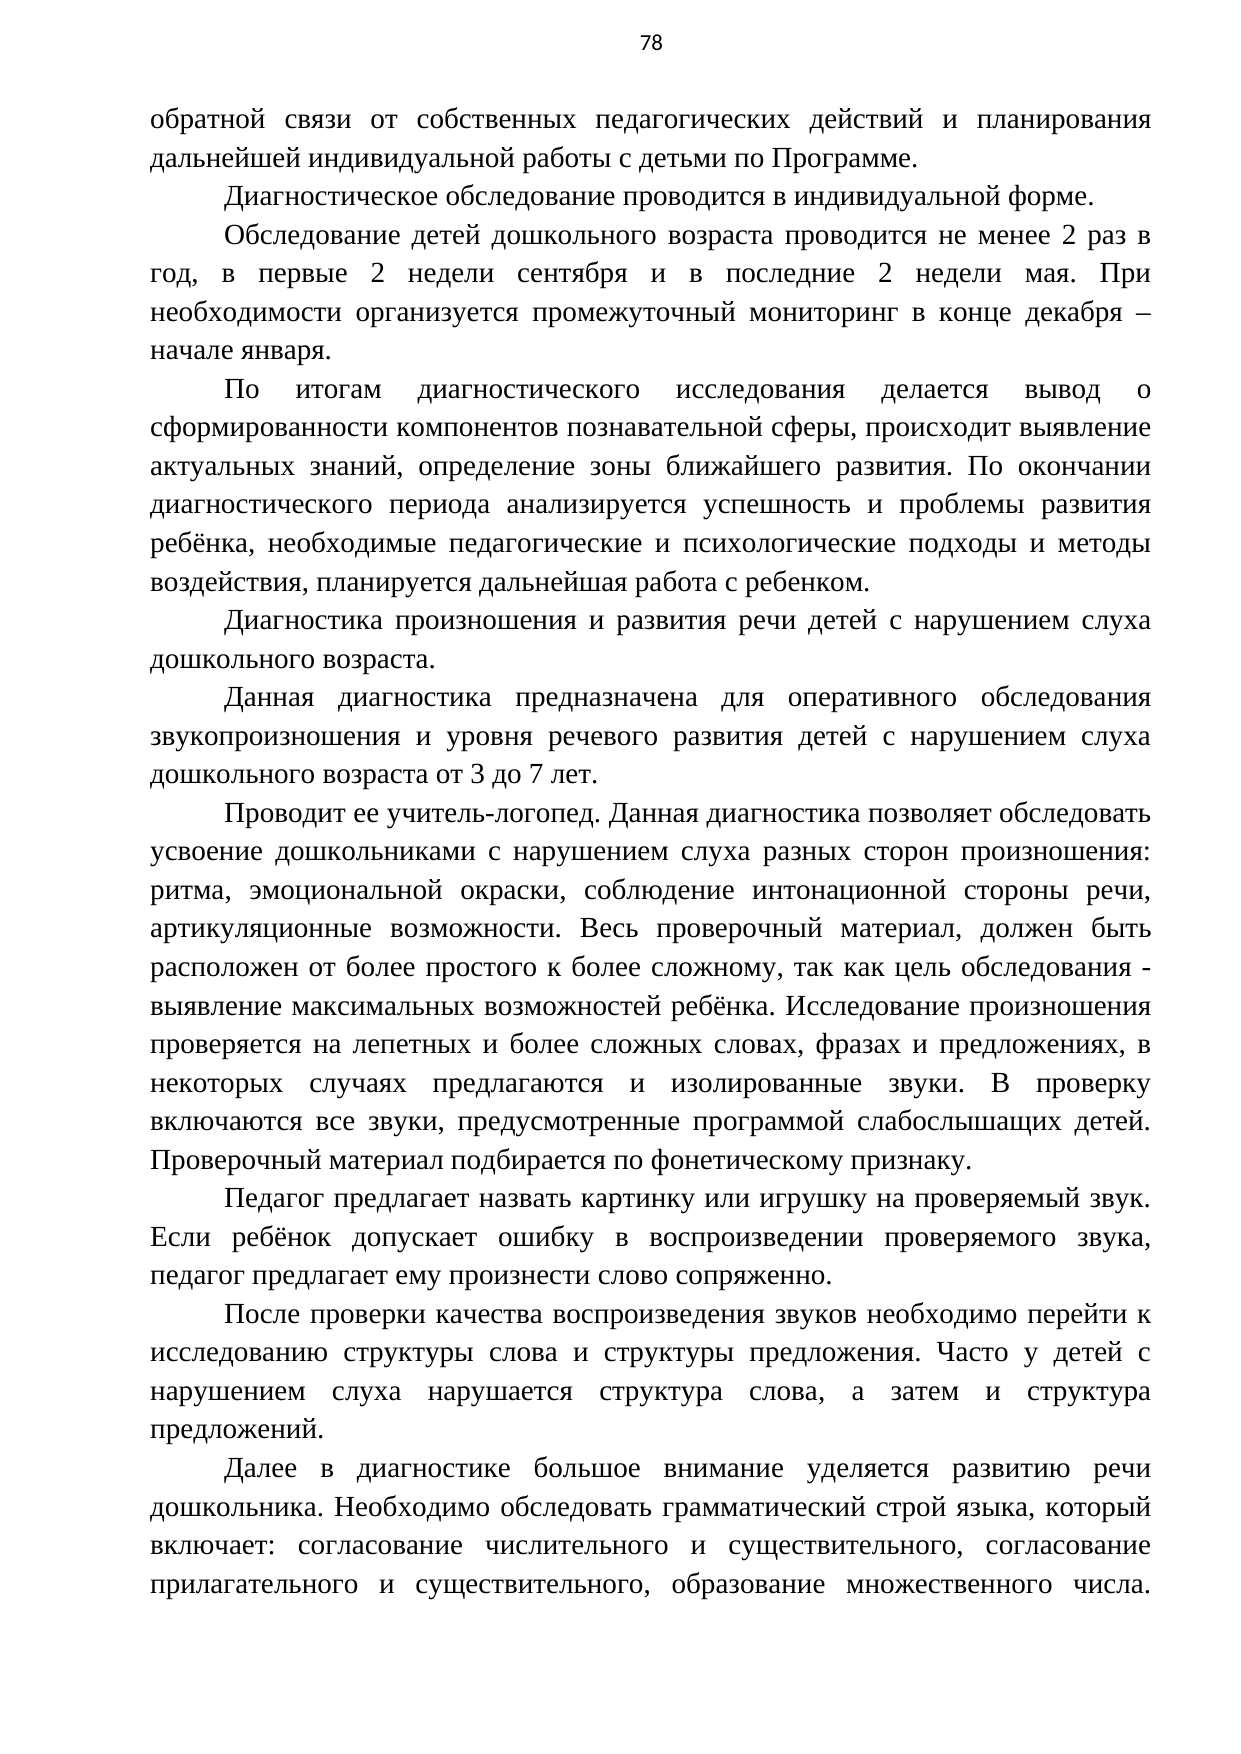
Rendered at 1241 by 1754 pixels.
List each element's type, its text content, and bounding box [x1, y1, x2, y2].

text После проверки качества воспроизведения звуков необходимо перейти к исследованию структуры слова и структуры предложения. Часто у детей с нарушением слуха нарушается структура слова, а затем и структура предложений. [150, 1296, 1152, 1445]
text Проводит ее учитель-логопед. Данная диагностика позволяет обследовать усвоение дошкольниками с нарушением слуха разных сторон произношения: ритма, эмоциональной окраски, соблюдение интонационной стороны речи, артикуляционные возможности. Весь проверочный материал, должен быть расположен от более простого к более сложному, так как цель обследования - выявление максимальных возможностей ребёнка. Исследование произношения проверяется на лепетных и более сложных словах, фразах и предложениях, в некоторых случаях предлагаются и изолированные звуки. В проверку включаются все звуки, предусмотренные программой слабослышащих детей. Проверочный материал подбирается по фонетическому признаку. [150, 795, 1152, 1175]
text Диагностическое обследование проводится в индивидуальной форме. [150, 178, 1152, 212]
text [150, 1450, 1152, 1599]
text Обследование детей дошкольного возраста проводится не менее 2 раз в год, в первые 2 недели сентября и в последние 2 недели мая. При необходимости организуется промежуточный мониторинг в конце декабря – начале января. [150, 217, 1152, 366]
text Данная диагностика предназначена для оперативного обследования звукопроизношения и уровня речевого развития детей с нарушением слуха дошкольного возраста от 3 до 7 лет. [150, 679, 1152, 790]
text Диагностика произношения и развития речи детей с нарушением слуха дошкольного возраста. [150, 602, 1152, 674]
text Педагог предлагает назвать картинку или игрушку на проверяемый звук. Если ребёнок допускает ошибку в воспроизведении проверяемого звука, педагог предлагает ему произнести слово сопряженно. [150, 1180, 1152, 1291]
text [150, 101, 1152, 173]
text По итогам диагностического исследования делается вывод о сформированности компонентов познавательной сферы, происходит выявление актуальных знаний, определение зоны ближайшего развития. По окончании диагностического периода анализируется успешность и проблемы развития ребёнка, необходимые педагогические и психологические подходы и методы воздействия, планируется дальнейшая работа с ребенком. [150, 371, 1152, 597]
